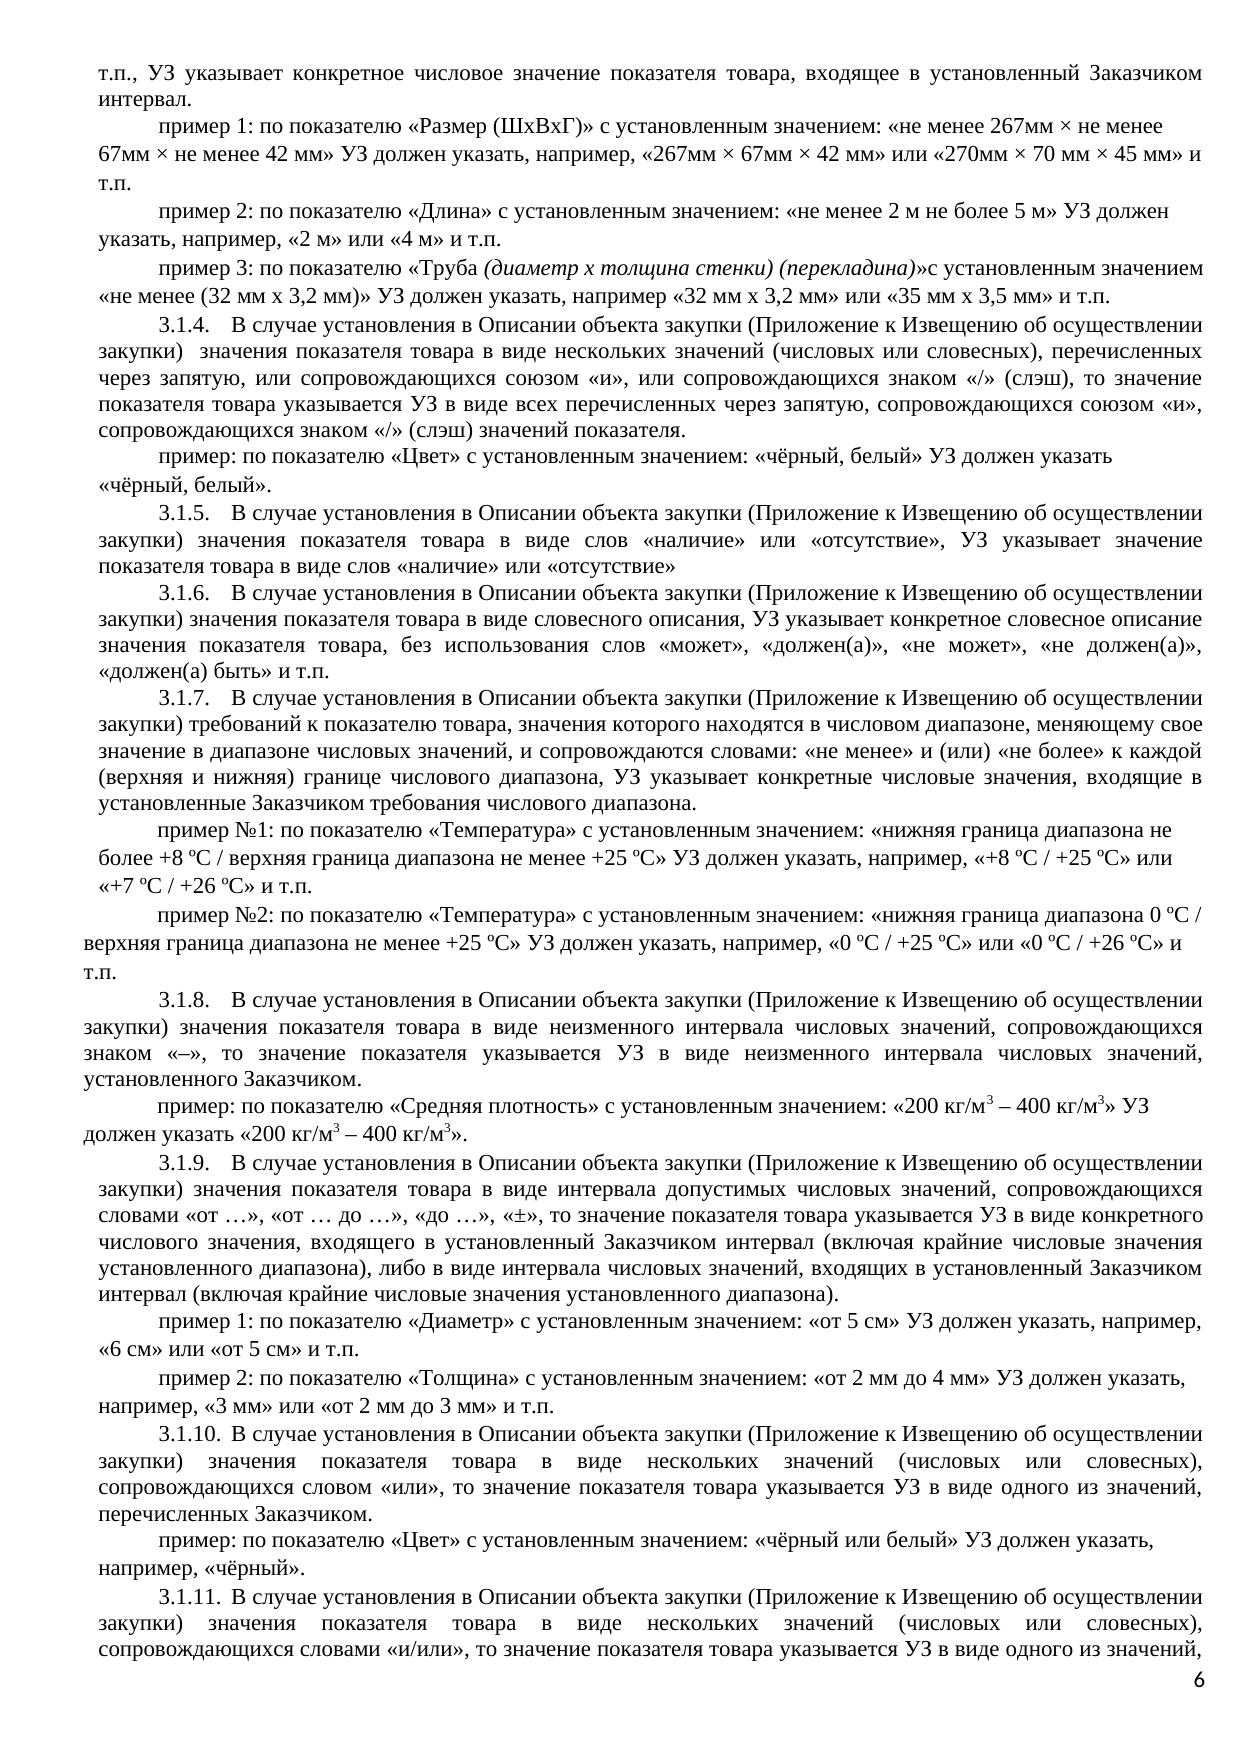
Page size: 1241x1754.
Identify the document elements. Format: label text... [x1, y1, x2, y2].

list В случае установления в Описании объекта закупки (Приложение к Извещению об осуществлении закупки) значения показателя товара в виде неизменного интервала числовых значений, сопровождающихся знаком «–», то значение показателя указывается УЗ в виде неизменного интервала числовых значений, установленного Заказчиком. [83, 986, 1205, 1092]
text пример 2: по показателю «Толщина» с установленным значением: «от 2 мм до 4 мм» УЗ должен указать, например, «3 мм» или «от 2 мм до 3 мм» и т.п. [98, 1364, 1205, 1418]
text пример: по показателю «Средняя плотность» с установленным значением: «200 кг/м3 – 400 кг/м3» УЗ должен указать «200 кг/м3 – 400 кг/м3». [83, 1092, 1205, 1147]
list В случае установления в Описании объекта закупки (Приложение к Извещению об осуществлении закупки) значения показателя товара в виде нескольких значений (числовых или словесных), перечисленных через запятую, или сопровождающихся союзом «и», или сопровождающихся знаком «/» (слэш), то значение показателя товара указывается УЗ в виде всех перечисленных через запятую, сопровождающихся союзом «и», сопровождающихся знаком «/» (слэш) значений показателя. [98, 311, 1205, 443]
text пример: по показателю «Цвет» с установленным значением: «чёрный или белый» УЗ должен указать, например, «чёрный». [98, 1526, 1205, 1581]
text пример №2: по показателю «Температура» с установленным значением: «нижняя граница диапазона 0 ºС / верхняя граница диапазона не менее +25 ºС» УЗ должен указать, например, «0 ºС / +25 ºС» или «0 ºС / +26 ºС» и т.п. [83, 901, 1205, 984]
list В случае установления в Описании объекта закупки (Приложение к Извещению об осуществлении закупки) значения показателя товара в виде интервала допустимых числовых значений, сопровождающихся словами «от …», «от … до …», «до …», «±», то значение показателя товара указывается УЗ в виде конкретного числового значения, входящего в установленный Заказчиком интервал (включая крайние числовые значения установленного диапазона), либо в виде интервала числовых значений, входящих в установленный Заказчиком интервал (включая крайние числовые значения установленного диапазона). [98, 1149, 1205, 1307]
list В случае установления в Описании объекта закупки (Приложение к Извещению об осуществлении закупки) значения показателя товара в виде словесного описания, УЗ указывает конкретное словесное описание значения показателя товара, без использования слов «может», «должен(а)», «не может», «не должен(а)», «должен(а) быть» и т.п. [98, 578, 1205, 684]
text пример: по показателю «Цвет» с установленным значением: «чёрный, белый» УЗ должен указать «чёрный, белый». [98, 443, 1205, 497]
text пример №1: по показателю «Температура» с установленным значением: «нижняя граница диапазона не более +8 ºС / верхняя граница диапазона не менее +25 ºС» УЗ должен указать, например, «+8 ºС / +25 ºС» или «+7 ºС / +26 ºС» и т.п. [98, 816, 1205, 899]
text пример 1: по показателю «Диаметр» с установленным значением: «от 5 см» УЗ должен указать, например, «6 см» или «от 5 см» и т.п. [98, 1307, 1205, 1362]
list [98, 1583, 1205, 1662]
list В случае установления в Описании объекта закупки (Приложение к Извещению об осуществлении закупки) требований к показателю товара, значения которого находятся в числовом диапазоне, меняющему свое значение в диапазоне числовых значений, и сопровождаются словами: «не менее» и (или) «не более» к каждой (верхняя и нижняя) границе числового диапазона, УЗ указывает конкретные числовые значения, входящие в установленные Заказчиком требования числового диапазона. [98, 684, 1205, 816]
text пример 3: по показателю «Труба (диаметр х толщина стенки) (перекладина)»с установленным значением «не менее (32 мм х 3,2 мм)» УЗ должен указать, например «32 мм х 3,2 мм» или «35 мм х 3,5 мм» и т.п. [98, 254, 1205, 309]
text пример 1: по показателю «Размер (ШхВхГ)» с установленным значением: «не менее 267мм × не менее 67мм × не менее 42 мм» УЗ должен указать, например, «267мм × 67мм × 42 мм» или «270мм × 70 мм × 45 мм» и т.п. [98, 112, 1205, 195]
list В случае установления в Описании объекта закупки (Приложение к Извещению об осуществлении закупки) значения показателя товара в виде нескольких значений (числовых или словесных), сопровождающихся словом «или», то значение показателя товара указывается УЗ в виде одного из значений, перечисленных Заказчиком. [98, 1421, 1205, 1526]
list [98, 59, 1205, 112]
text пример 2: по показателю «Длина» с установленным значением: «не менее 2 м не более 5 м» УЗ должен указать, например, «2 м» или «4 м» и т.п. [98, 197, 1205, 252]
list В случае установления в Описании объекта закупки (Приложение к Извещению об осуществлении закупки) значения показателя товара в виде слов «наличие» или «отсутствие», УЗ указывает значение показателя товара в виде слов «наличие» или «отсутствие» [98, 499, 1205, 578]
